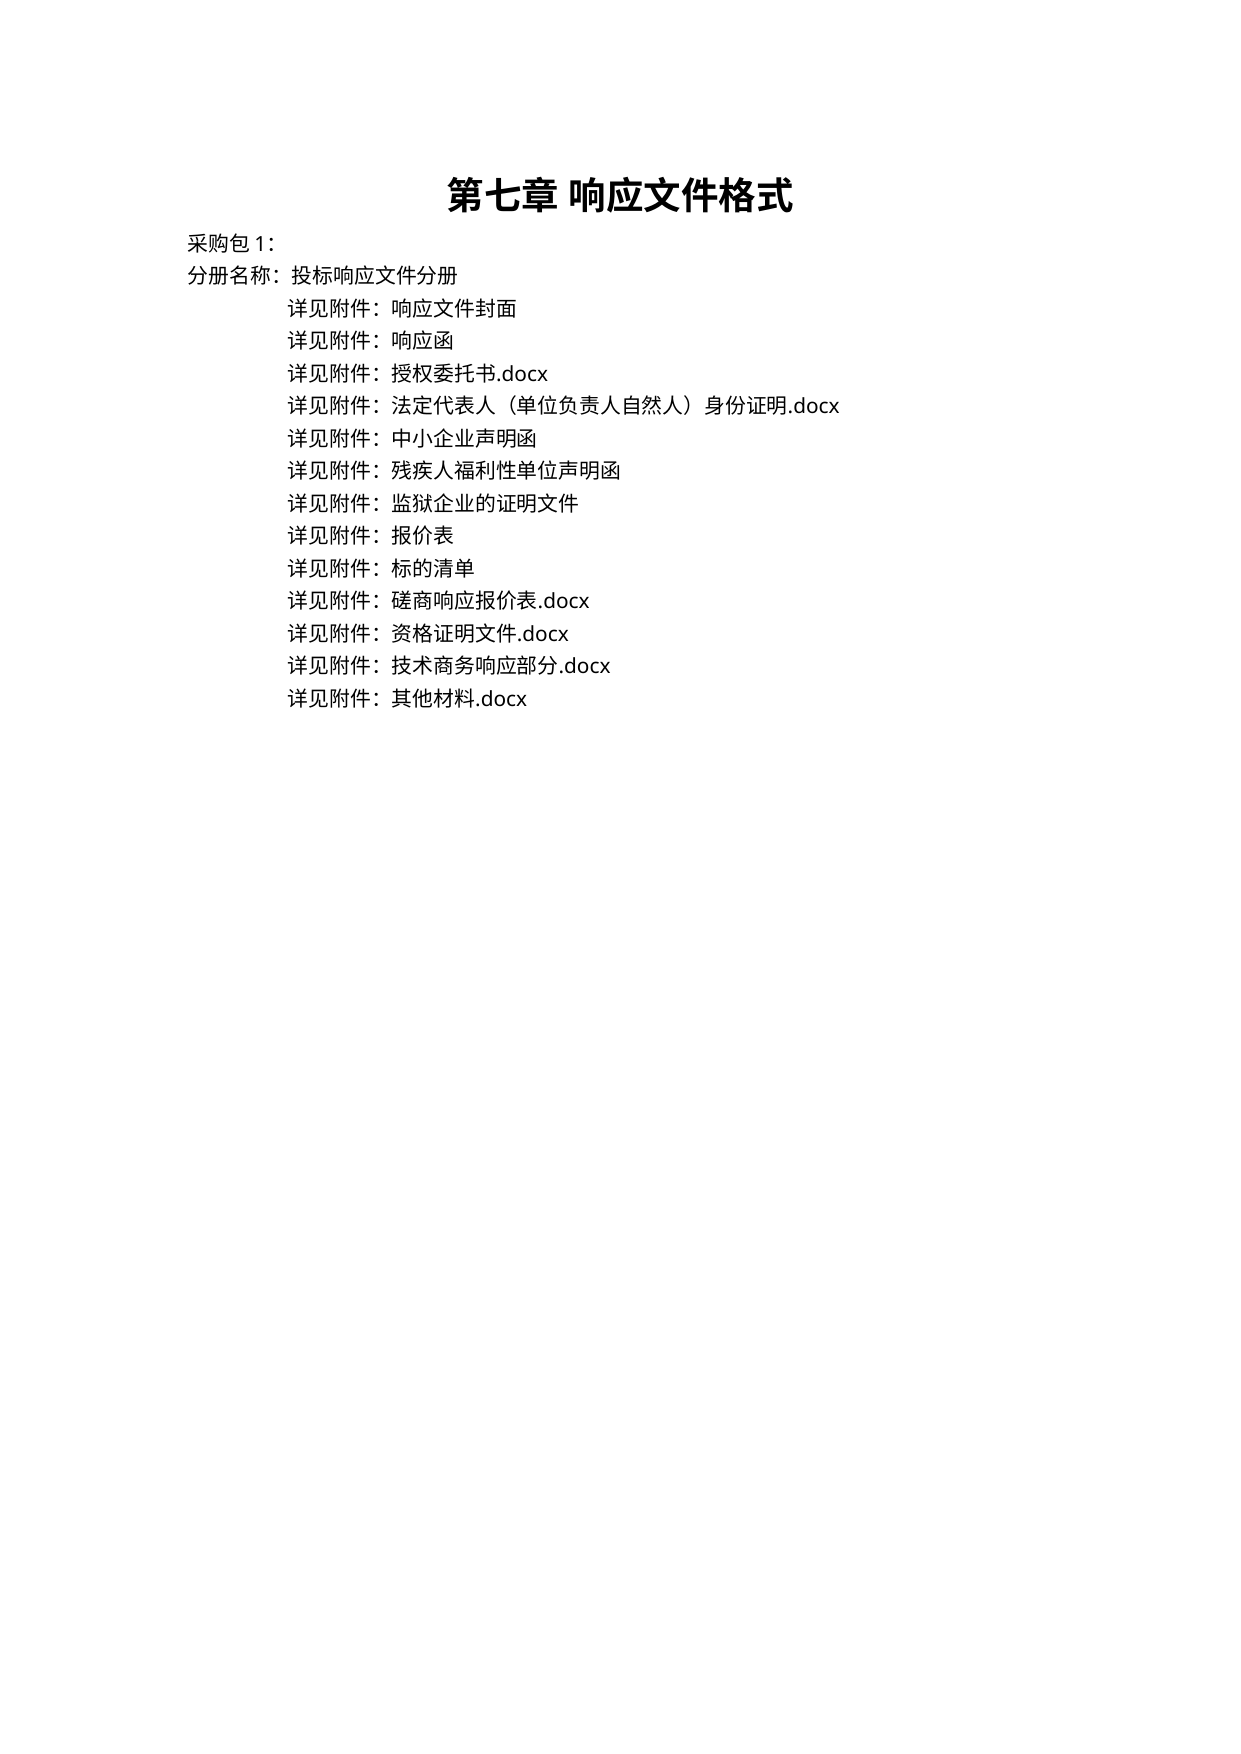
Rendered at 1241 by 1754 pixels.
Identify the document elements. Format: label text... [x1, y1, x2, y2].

text 第七章 响应文件格式 [187, 162, 1053, 227]
text 详见附件：其他材料.docx [187, 682, 1053, 714]
text 详见附件：法定代表人（单位负责人自然人）身份证明.docx [187, 389, 1053, 422]
text 分册名称：投标响应文件分册 [187, 259, 1053, 292]
text 详见附件：磋商响应报价表.docx [187, 584, 1053, 617]
text 详见附件：残疾人福利性单位声明函 [187, 454, 1053, 487]
text 详见附件：监狱企业的证明文件 [187, 487, 1053, 519]
text 详见附件：报价表 [187, 519, 1053, 552]
text 采购包1： [187, 227, 1053, 259]
text 详见附件：中小企业声明函 [187, 422, 1053, 454]
text 详见附件：技术商务响应部分.docx [187, 649, 1053, 682]
text 详见附件：标的清单 [187, 552, 1053, 584]
text 详见附件：授权委托书.docx [187, 357, 1053, 389]
text 详见附件：响应文件封面 [187, 292, 1053, 324]
text 详见附件：资格证明文件.docx [187, 617, 1053, 649]
text 详见附件：响应函 [187, 324, 1053, 357]
